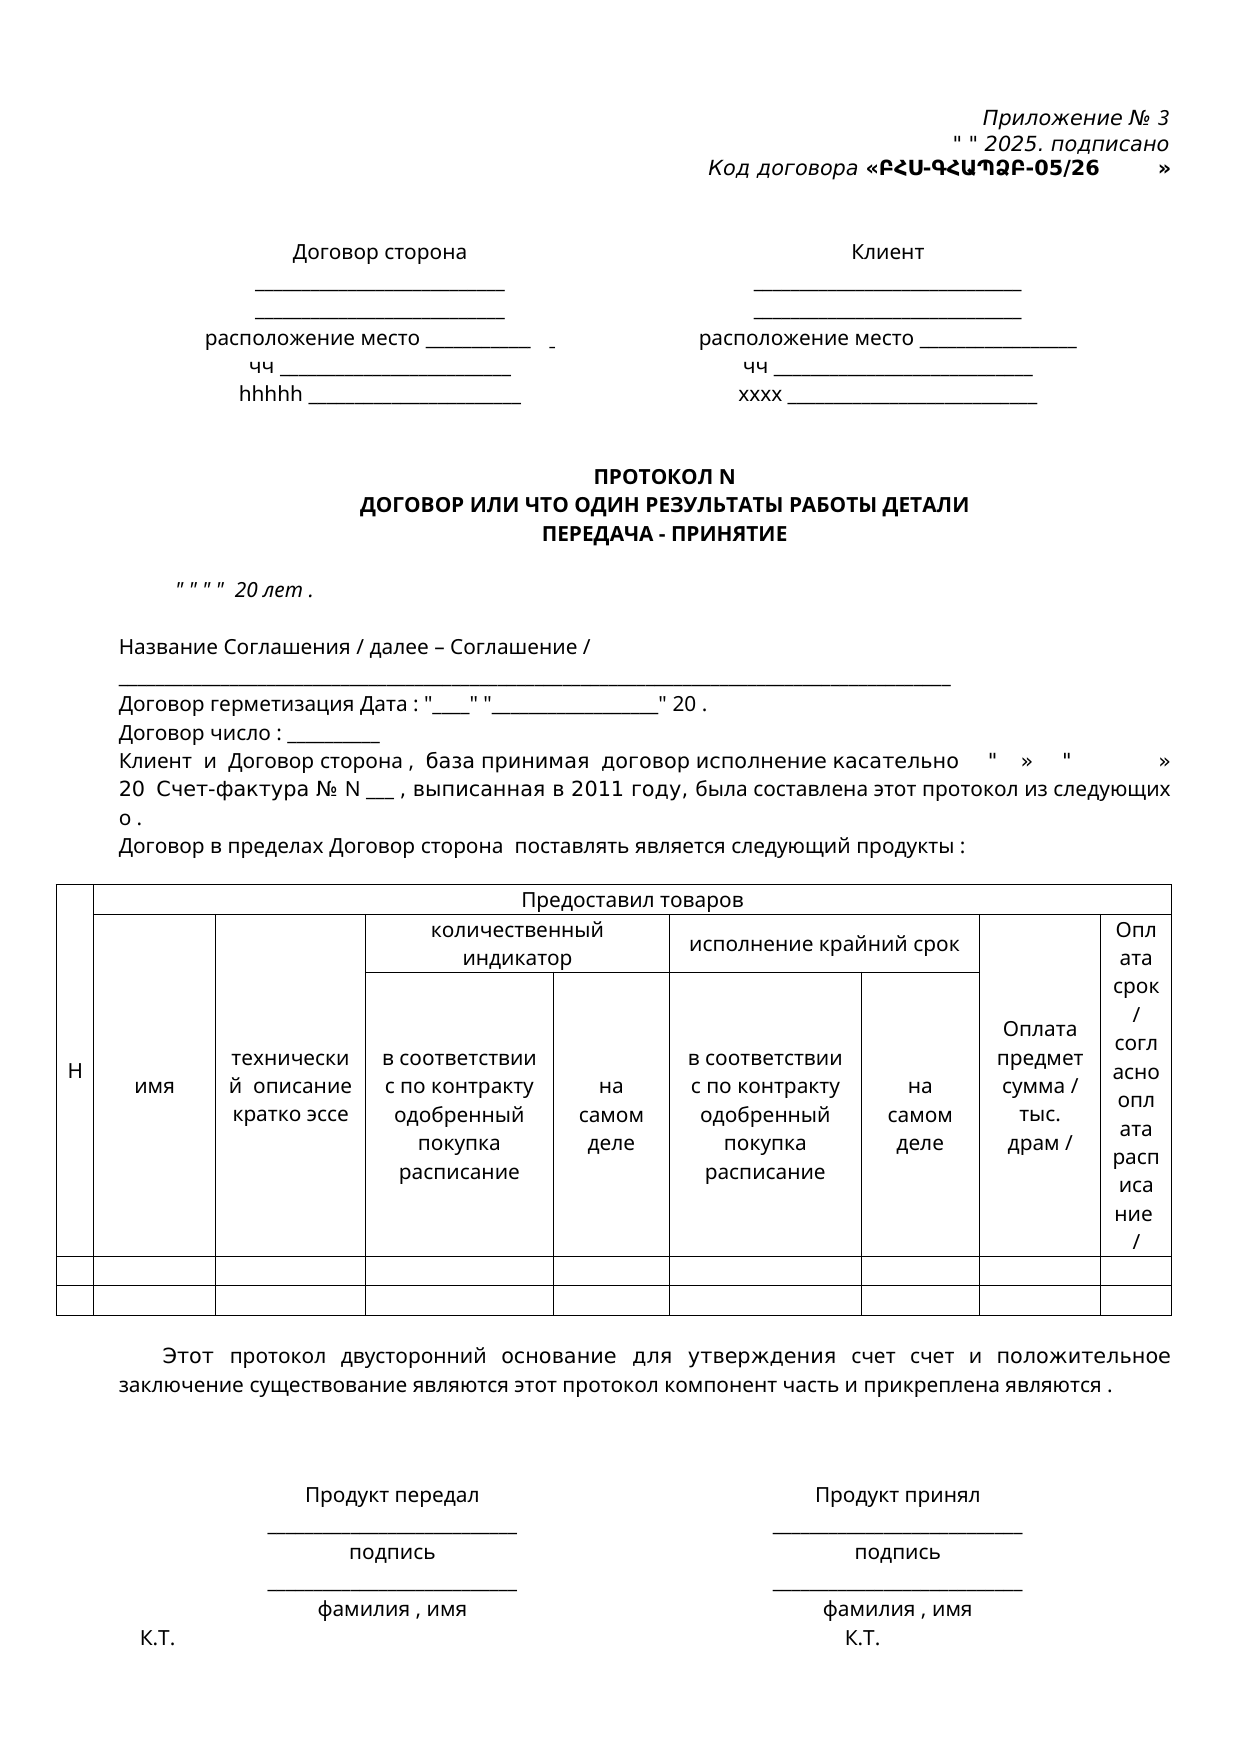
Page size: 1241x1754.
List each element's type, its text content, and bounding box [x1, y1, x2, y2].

table_cell технический описание кратко эссе [216, 915, 365, 1256]
text Клиент и Договор сторона , база принимая договор исполнение касательно " » " » 20 Счет-фактура № N ___ , выписанная в 2011 году, была составлена этот протокол из следующих о . [118, 746, 1171, 831]
text ДОГОВОР ИЛИ ЧТО ОДИН РЕЗУЛЬТАТЫ РАБОТЫ ДЕТАЛИ [118, 490, 1171, 519]
table_cell Оплата предмет сумма / тыс. драм / [980, 915, 1100, 1256]
table_cell в соответствии с по контракту одобренный покупка расписание [366, 973, 553, 1256]
table_cell [1101, 1257, 1171, 1285]
text Этот протокол двусторонний основание для утверждения счет счет и положительное заключение существование являются этот протокол компонент часть и прикреплена являются . [118, 1341, 1171, 1398]
text Договор в пределах Договор сторона поставлять является следующий продукты : [118, 831, 1171, 860]
table_cell [862, 1286, 979, 1315]
table_cell [366, 1286, 553, 1315]
table_header Предоставил товаров [94, 885, 1171, 914]
text Название Соглашения / далее – Соглашение / __________________________________________________________________________________________ [118, 632, 1171, 689]
table_cell ___________________________ подпись [645, 1509, 1150, 1566]
table_cell [57, 1286, 93, 1315]
table_cell в соответствии с по контракту одобренный покупка расписание [670, 973, 861, 1256]
table_cell количественный индикатор [366, 915, 669, 972]
table_cell [554, 1286, 669, 1315]
text Код договора «ԲՀՍ-ԳՀԱՊՁԲ-05/26 » [118, 156, 1171, 180]
table_cell исполнение крайний срок [670, 915, 979, 972]
table_cell [1101, 1286, 1171, 1315]
text Приложение № 3 [118, 103, 1171, 132]
table_cell К.Т. [645, 1623, 1150, 1652]
table_cell [94, 1257, 215, 1285]
table_cell [216, 1257, 365, 1285]
table_cell ___________________________ подпись [140, 1509, 645, 1566]
table_cell ___________________________ фамилия , имя [140, 1566, 645, 1623]
table_header Продукт передал [140, 1481, 645, 1509]
table_cell ___________________________ фамилия , имя [645, 1566, 1150, 1623]
text " " " " 20 лет . [118, 576, 1171, 604]
text Договор герметизация Дата : "____" "__________________" 20 . [118, 689, 1171, 718]
table_cell [670, 1286, 861, 1315]
table_cell [862, 1257, 979, 1285]
table_cell [366, 1257, 553, 1285]
table_cell [554, 1257, 669, 1285]
text ПРОТОКОЛ N [118, 462, 1171, 490]
table_cell [980, 1257, 1100, 1285]
table_cell Оплата срок / согласно оплата расписание / [1101, 915, 1171, 1256]
text " " 2025. подписано [118, 132, 1171, 156]
table_cell К.Т. [140, 1623, 645, 1652]
table_cell на самом деле [554, 973, 669, 1256]
table_cell [94, 1286, 215, 1315]
table_header Договор сторона ___________________________ ___________________________ расположение место ______________ чч _________________________ hhhhh _______________________ [137, 237, 623, 408]
table_cell [980, 1286, 1100, 1315]
table_cell [57, 1257, 93, 1285]
text ПЕРЕДАЧА - ПРИНЯТИЕ [118, 519, 1171, 547]
table_header Продукт принял [645, 1481, 1150, 1509]
table_header Н [57, 885, 93, 1256]
table_cell на самом деле [862, 973, 979, 1256]
table_cell имя [94, 915, 215, 1256]
text Договор число : __________ [118, 718, 1171, 746]
table_header Клиент _____________________________ _____________________________ расположение место _________________ чч ____________________________ хххх ___________________________ [623, 237, 1153, 408]
table_cell [670, 1257, 861, 1285]
table_cell [216, 1286, 365, 1315]
